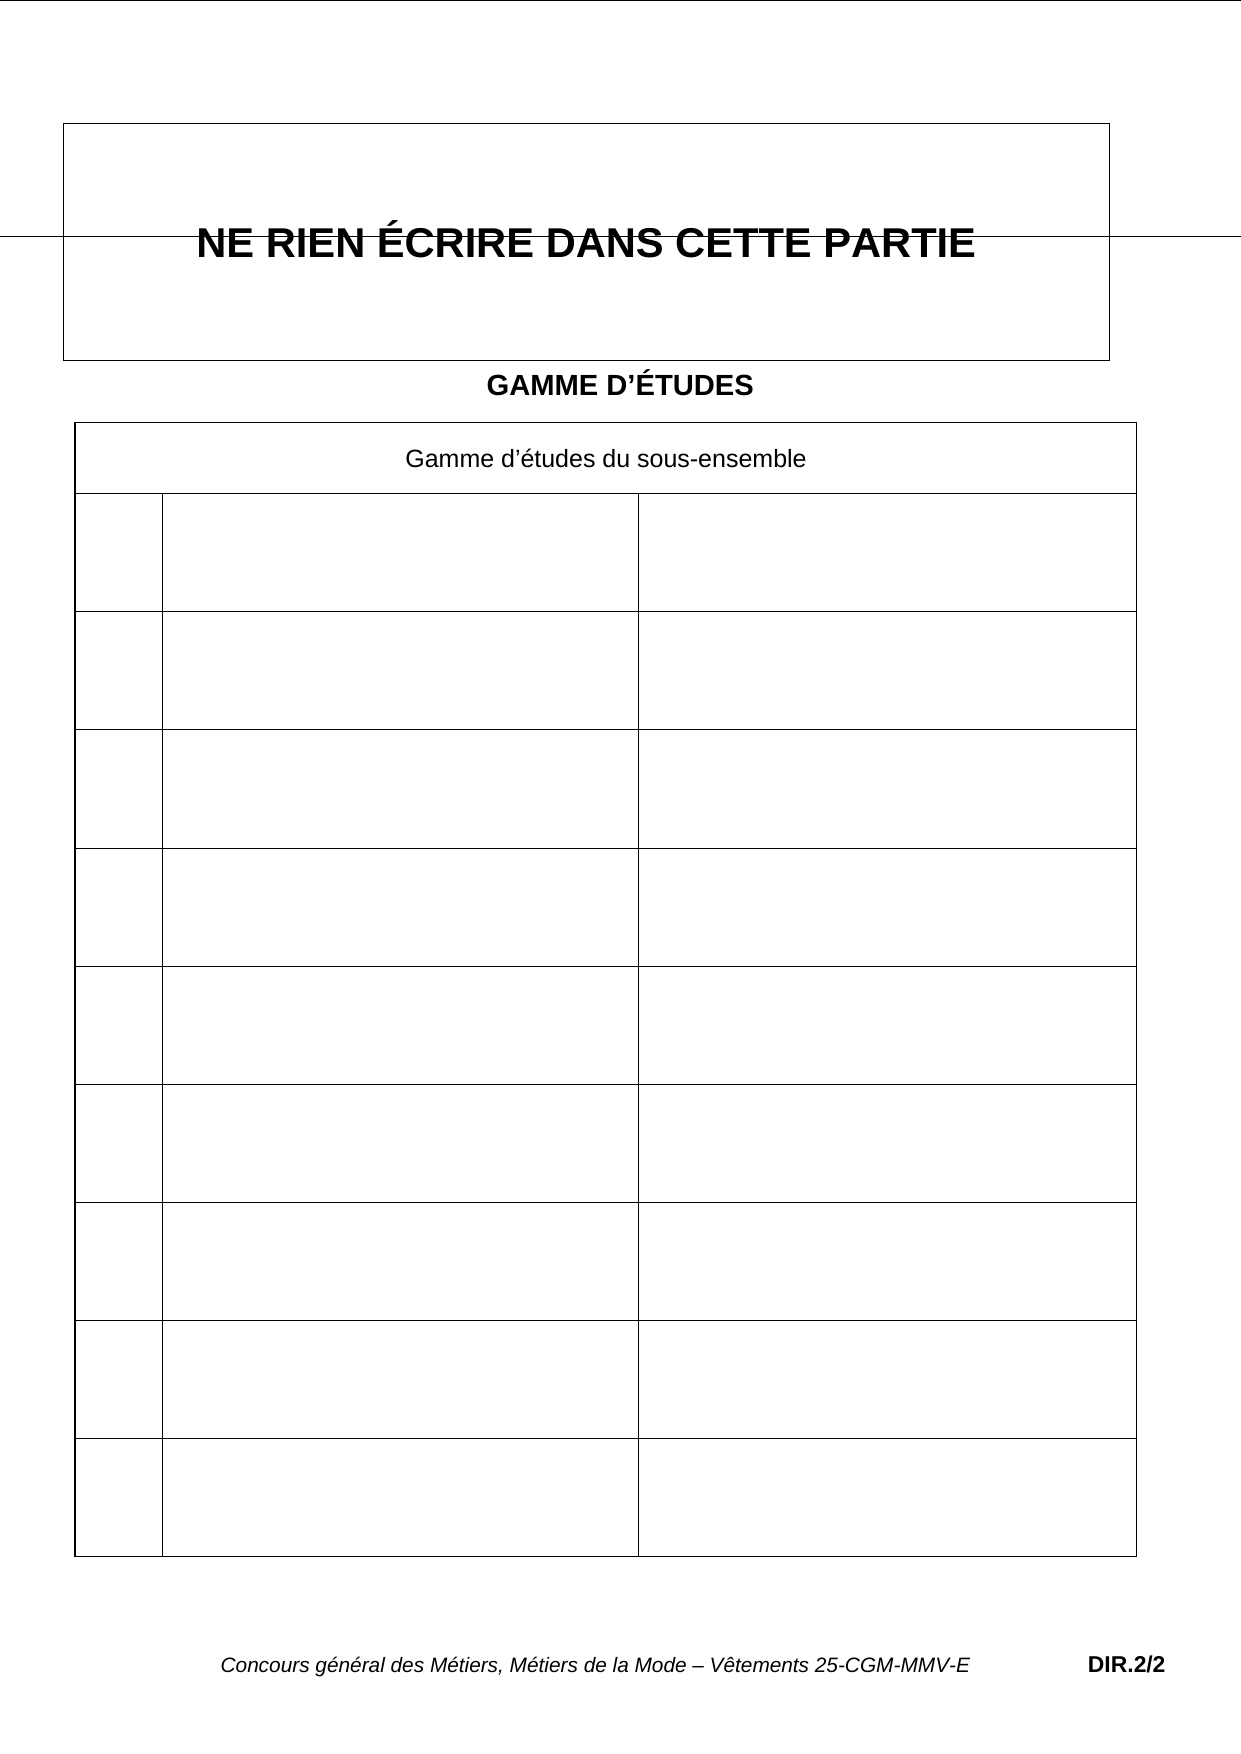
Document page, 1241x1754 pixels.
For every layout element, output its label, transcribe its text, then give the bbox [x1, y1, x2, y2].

table_cell [163, 967, 638, 1084]
table_cell [76, 730, 162, 847]
table_cell [163, 494, 638, 611]
table_cell [163, 1203, 638, 1320]
table_cell [76, 1085, 162, 1202]
table_cell [163, 1439, 638, 1556]
table_cell [639, 849, 1136, 966]
table_cell [163, 1321, 638, 1438]
table_cell [163, 849, 638, 966]
table_cell [639, 1439, 1136, 1556]
table_cell [639, 967, 1136, 1084]
table_cell [76, 1203, 162, 1320]
table_cell [639, 1203, 1136, 1320]
text GAMME D’ÉTUDES [75, 368, 1165, 401]
table_cell [76, 494, 162, 611]
table_cell [76, 849, 162, 966]
table_cell [163, 730, 638, 847]
table_cell [639, 612, 1136, 729]
table_cell [76, 1321, 162, 1438]
table_cell [163, 1085, 638, 1202]
table_cell [76, 967, 162, 1084]
table_header Gamme d’études du sous-ensemble [76, 423, 1136, 493]
table_cell [639, 1085, 1136, 1202]
table_cell [76, 1439, 162, 1556]
table_cell [639, 730, 1136, 847]
table_cell [639, 494, 1136, 611]
table_cell [639, 1321, 1136, 1438]
table_cell [76, 612, 162, 729]
table_cell [163, 612, 638, 729]
